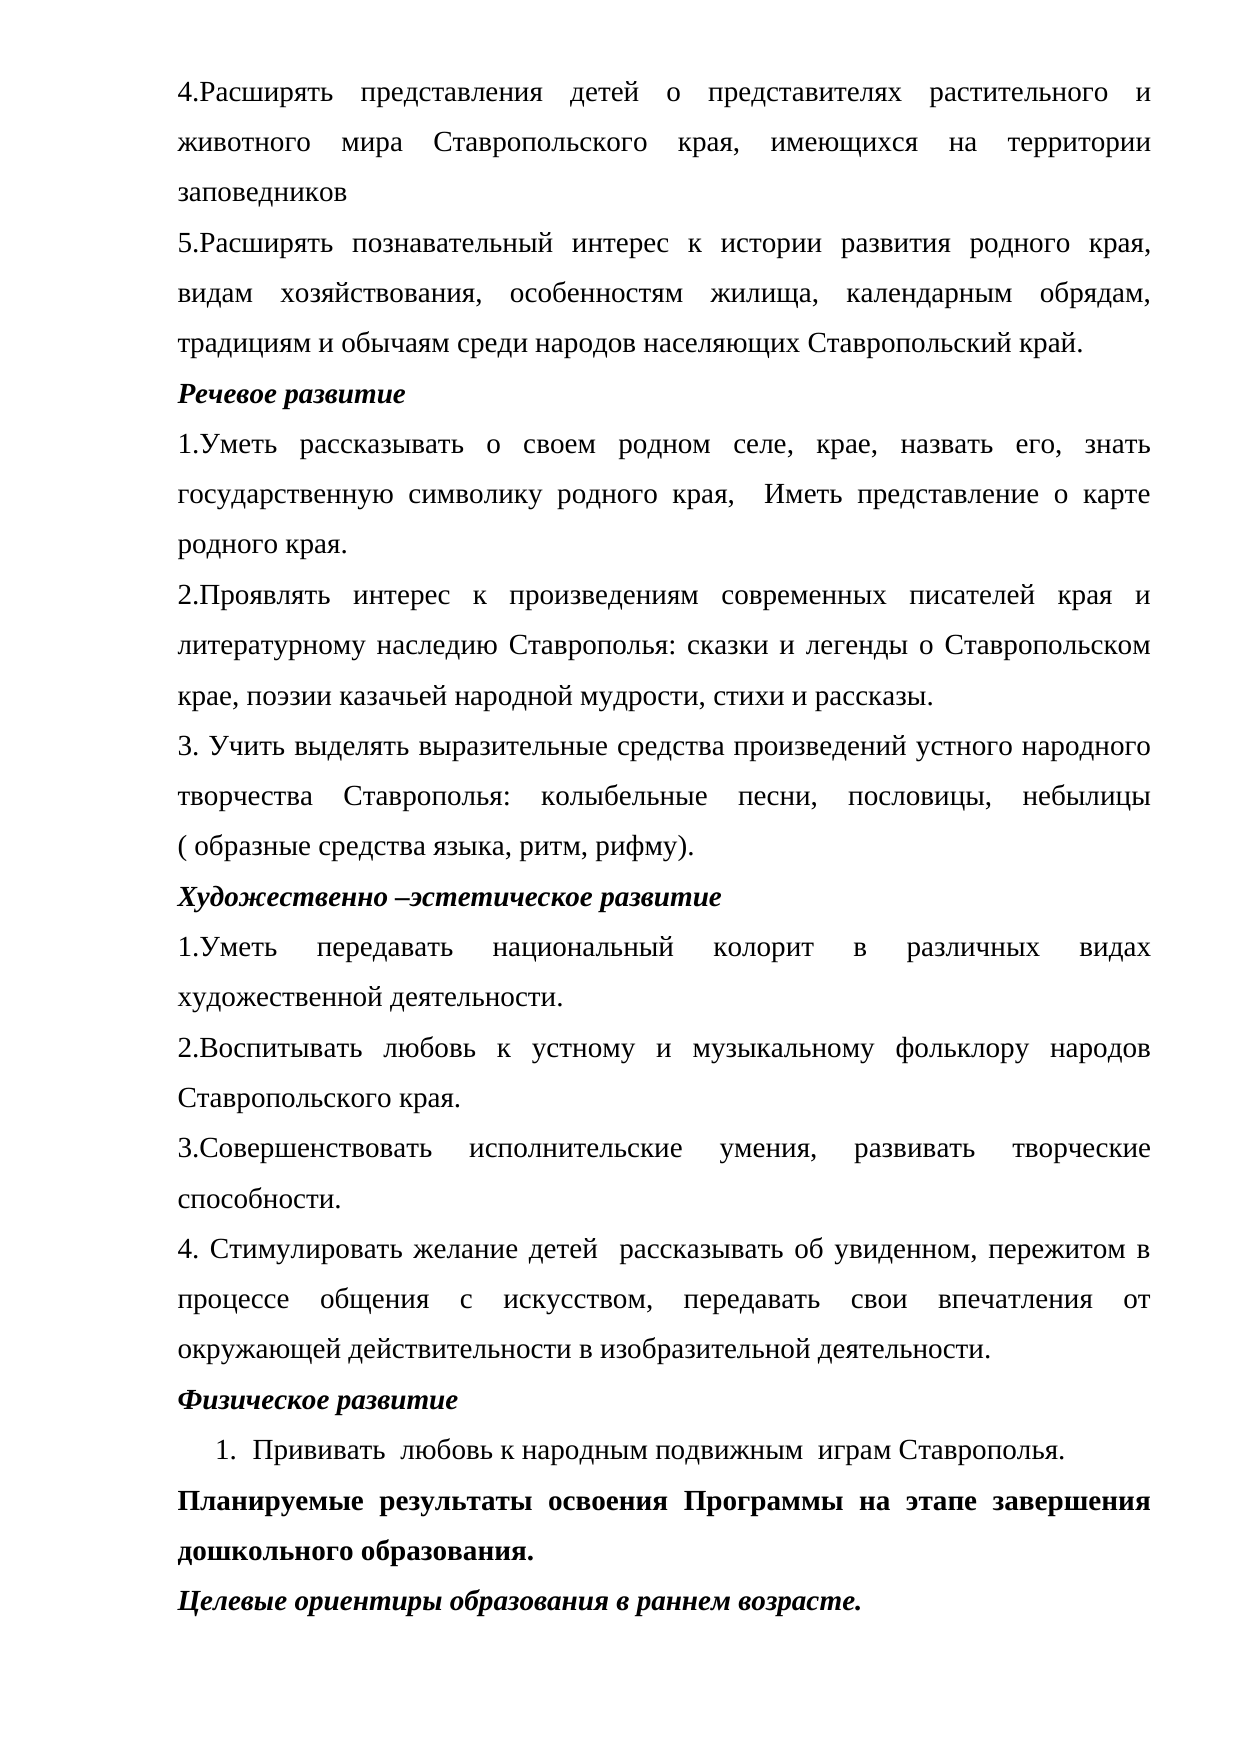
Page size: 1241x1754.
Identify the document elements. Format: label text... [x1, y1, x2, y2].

text Целевые ориентиры образования в раннем возрасте. [177, 1583, 1152, 1617]
text 3. Учить выделять выразительные средства произведений устного народного творчества Ставрополья: колыбельные песни, пословицы, небылицы ( образные средства языка, ритм, рифму). [177, 728, 1152, 862]
text 4. Стимулировать желание детей рассказывать об увиденном, пережитом в процессе общения с искусством, передавать свои впечатления от окружающей действительности в изобразительной деятельности. [177, 1231, 1152, 1365]
text 1.Уметь передавать национальный колорит в различных видах художественной деятельности. [177, 929, 1152, 1013]
text Физическое развитие [177, 1382, 1152, 1416]
text 2.Воспитывать любовь к устному и музыкальному фольклору народов Ставропольского края. [177, 1030, 1152, 1114]
text 4.Расширять представления детей о представителях растительного и животного мира Ставропольского края, имеющихся на территории заповедников [177, 74, 1152, 208]
text Планируемые результаты освоения Программы на этапе завершения дошкольного образования. [177, 1483, 1152, 1566]
text 5.Расширять познавательный интерес к истории развития родного края, видам хозяйствования, особенностям жилища, календарным обрядам, традициям и обычаям среди народов населяющих Ставропольский край. [177, 225, 1152, 359]
text Художественно –эстетическое развитие [177, 879, 1152, 912]
text Речевое развитие [177, 376, 1152, 409]
text 2.Проявлять интерес к произведениям современных писателей края и литературному наследию Ставрополья: сказки и легенды о Ставропольском крае, поэзии казачьей народной мудрости, стихи и рассказы. [177, 577, 1152, 711]
text 3.Совершенствовать исполнительские умения, развивать творческие способности. [177, 1130, 1152, 1214]
list Прививать любовь к народным подвижным играм Ставрополья. [215, 1432, 1152, 1466]
text 1.Уметь рассказывать о своем родном селе, крае, назвать его, знать государственную символику родного края, Иметь представление о карте родного края. [177, 426, 1152, 560]
